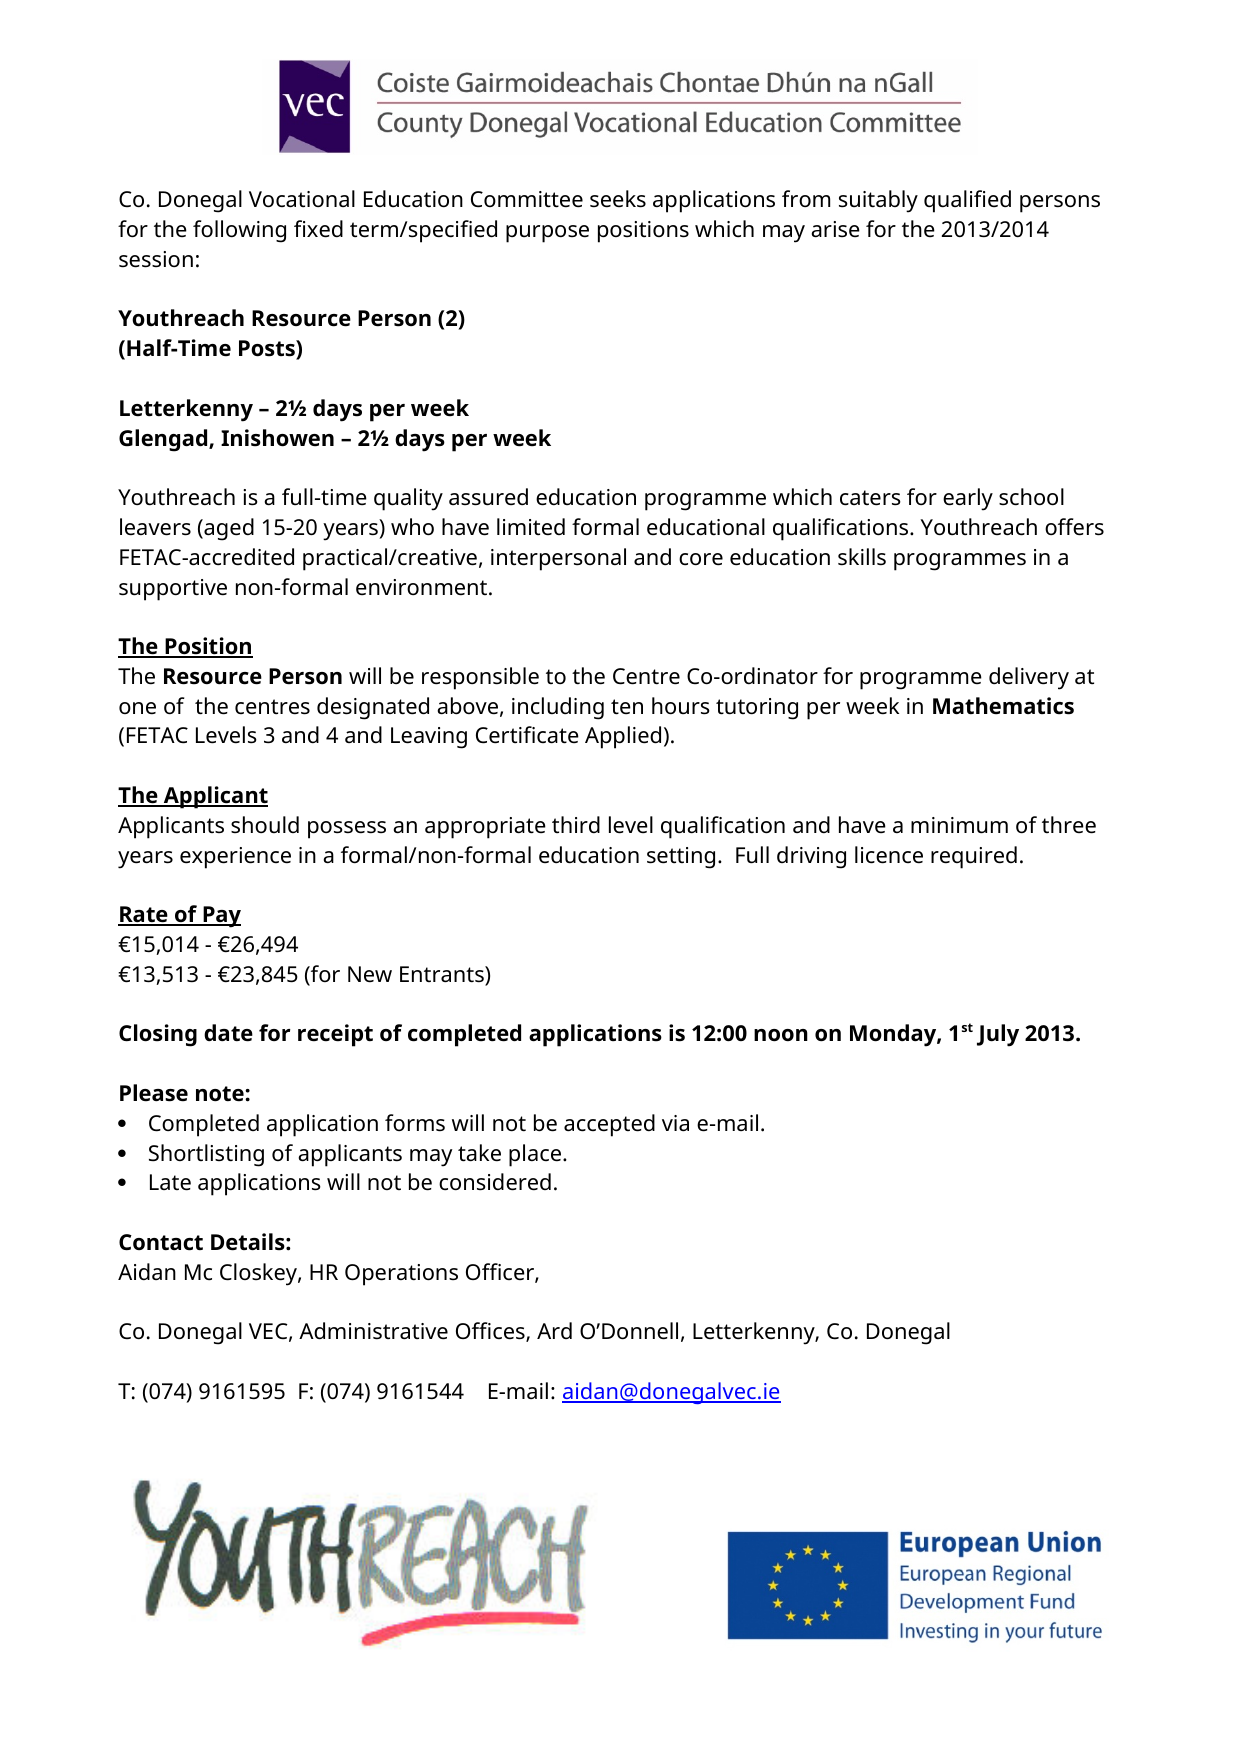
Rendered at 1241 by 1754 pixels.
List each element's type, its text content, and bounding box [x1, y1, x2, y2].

text Co. Donegal VEC, Administrative Offices, Ard O’Donnell, Letterkenny, Co. Donegal [118, 1316, 1122, 1346]
picture [118, 1465, 598, 1655]
subtitle The Applicant [118, 780, 1122, 810]
text €13,513 - €23,845 (for New Entrants) [118, 959, 1122, 988]
picture [715, 1519, 1119, 1652]
text €15,014 - €26,494 [118, 929, 1122, 959]
text Glengad, Inishowen – 2½ days per week [118, 422, 1122, 452]
text (Half-Time Posts) [118, 333, 1122, 363]
text Please note: [118, 1078, 1122, 1108]
subtitle Rate of Pay [118, 899, 1122, 929]
text Youthreach is a full-time quality assured education programme which caters for early school leavers (aged 15-20 years) who have limited formal educational qualifications. Youthreach offers FETAC-accredited practical/creative, interpersonal and core education skills programmes in a supportive non-formal environment. [118, 482, 1122, 601]
text Contact Details: [118, 1227, 1122, 1257]
text Aidan Mc Closkey, HR Operations Officer, [118, 1257, 1122, 1286]
picture [262, 59, 978, 155]
text Applicants should possess an appropriate third level qualification and have a minimum of three years experience in a formal/non-formal education setting. Full driving licence required. [118, 810, 1122, 869]
text Closing date for receipt of completed applications is 12:00 noon on Monday, 1st July 2013. [118, 1018, 1122, 1048]
list Shortlisting of applicants may take place. [118, 1137, 1122, 1167]
text Youthreach Resource Person (2) [118, 303, 1122, 333]
list Late applications will not be considered. [118, 1167, 1122, 1197]
list Completed application forms will not be accepted via e-mail. [118, 1108, 1122, 1137]
text T: (074) 9161595 F: (074) 9161544 E-mail: aidan@donegalvec.ie [118, 1376, 1122, 1406]
text Letterkenny – 2½ days per week [118, 393, 1122, 422]
text The Resource Person will be responsible to the Centre Co-ordinator for programme delivery at one of the centres designated above, including ten hours tutoring per week in Mathematics (FETAC Levels 3 and 4 and Leaving Certificate Applied). [118, 661, 1122, 750]
text Co. Donegal Vocational Education Committee seeks applications from suitably qualified persons for the following fixed term/specified purpose positions which may arise for the 2013/2014 session: [118, 184, 1122, 273]
subtitle The Position [118, 631, 1122, 661]
